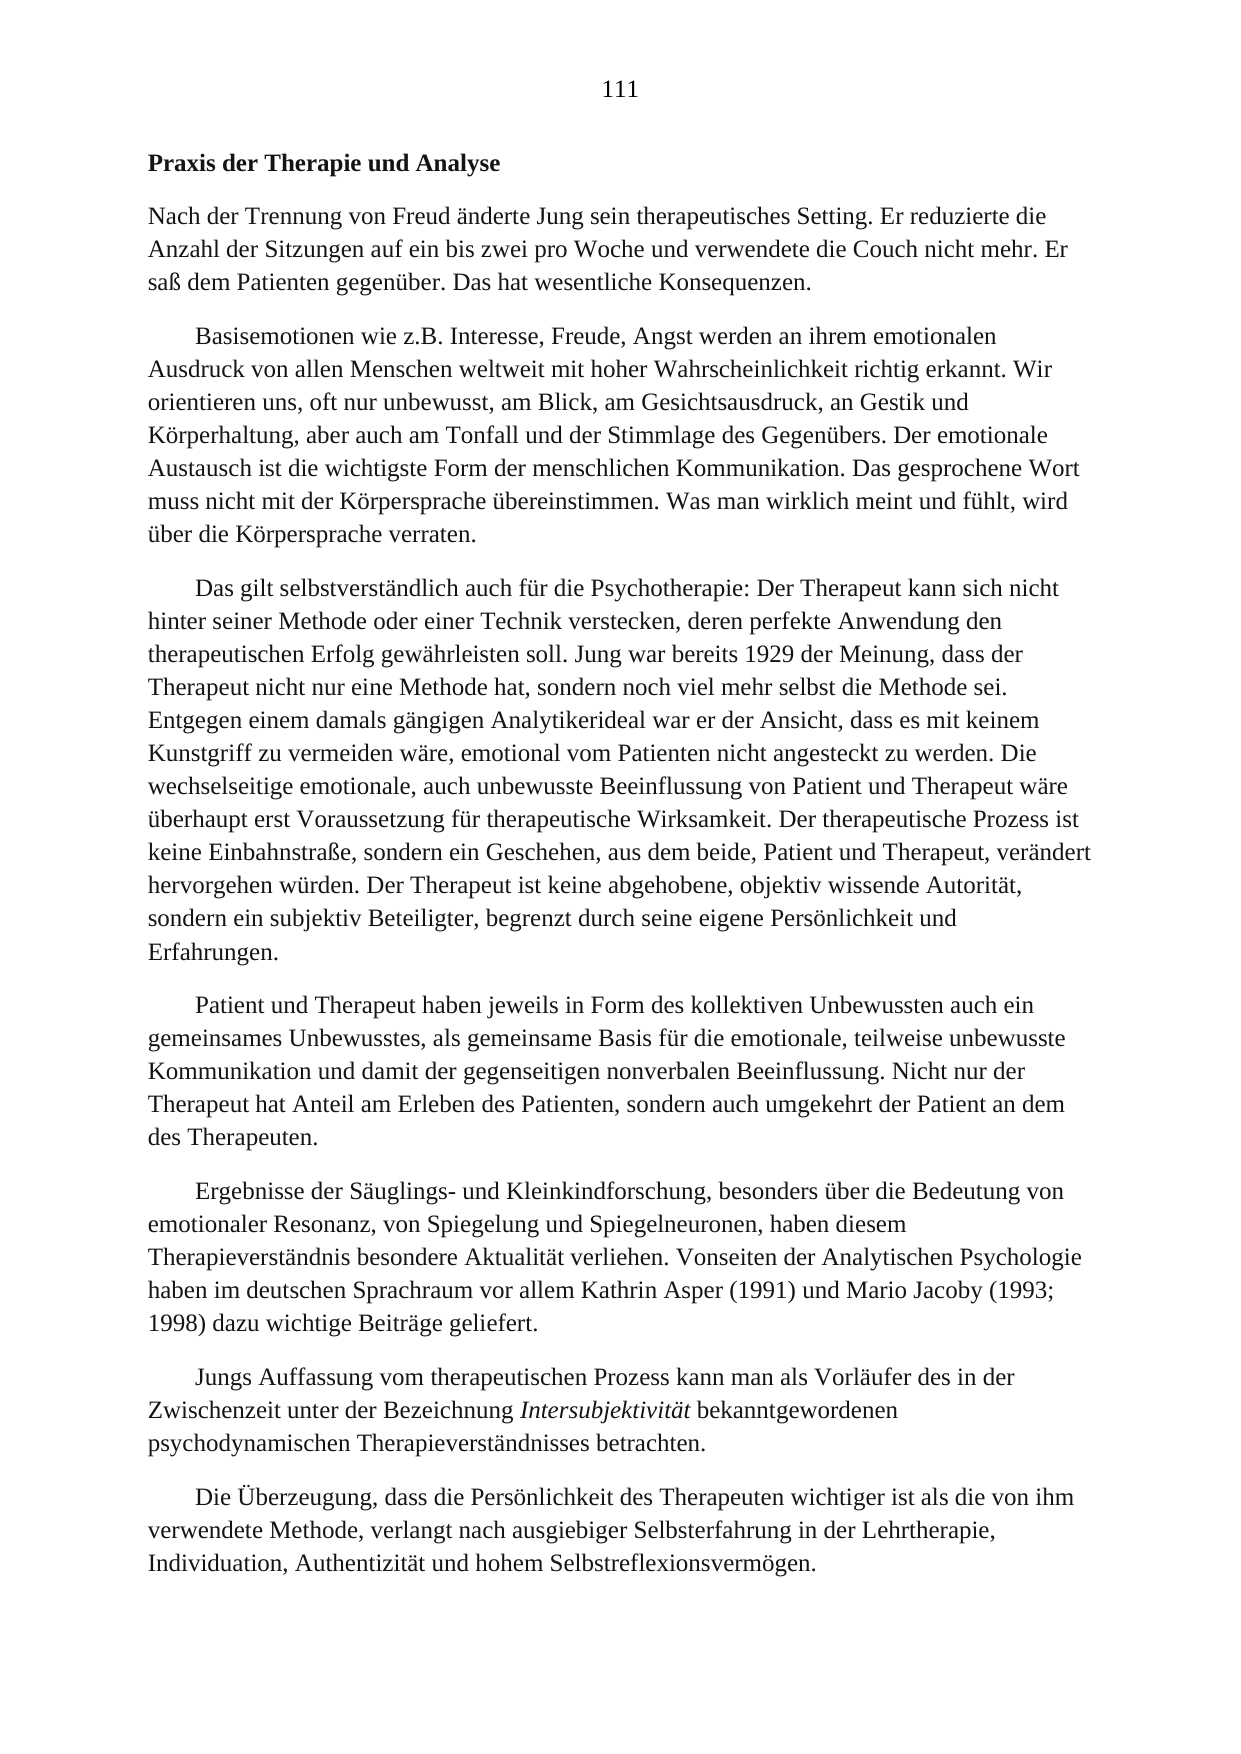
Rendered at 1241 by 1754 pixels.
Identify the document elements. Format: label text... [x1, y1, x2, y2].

text Ergebnisse der Säuglings- und Kleinkindforschung, besonders über die Bedeutung von emotionaler Resonanz, von Spiegelung und Spiegelneuronen, haben diesem Therapieverständnis besondere Aktualität verliehen. Vonseiten der Analytischen Psychologie haben im deutschen Sprachraum vor allem Kathrin Asper (1991) und Mario Jacoby (1993; 1998) dazu wichtige Beiträge geliefert. [148, 1176, 1093, 1337]
text Nach der Trennung von Freud änderte Jung sein therapeutisches Setting. Er reduzierte die Anzahl der Sitzungen auf ein bis zwei pro Woche und verwendete die Couch nicht mehr. Er saß dem Patienten gegenüber. Das hat wesentliche Konsequenzen. [148, 201, 1093, 296]
text Die Überzeugung, dass die Persönlichkeit des Therapeuten wichtiger ist als die von ihm verwendete Methode, verlangt nach ausgiebiger Selbsterfahrung in der Lehrtherapie, Individuation, Authentizität und hohem Selbstreflexionsvermögen. [148, 1482, 1093, 1577]
text Praxis der Therapie und Analyse [148, 148, 1093, 176]
text Jungs Auffassung vom therapeutischen Prozess kann man als Vorläufer des in der Zwischenzeit unter der Bezeichnung Intersubjektivität bekanntgewordenen psychodynamischen Therapieverständnisses betrachten. [148, 1362, 1093, 1457]
text Patient und Therapeut haben jeweils in Form des kollektiven Unbewussten auch ein gemeinsames Unbewusstes, als gemeinsame Basis für die emotionale, teilweise unbewusste Kommunikation und damit der gegenseitigen nonverbalen Beeinflussung. Nicht nur der Therapeut hat Anteil am Erleben des Patienten, sondern auch umgekehrt der Patient an dem des Therapeuten. [148, 990, 1093, 1151]
text Basisemotionen wie z.B. Interesse, Freude, Angst werden an ihrem emotionalen Ausdruck von allen Menschen weltweit mit hoher Wahrscheinlichkeit richtig erkannt. Wir orientieren uns, oft nur unbewusst, am Blick, am Gesichtsausdruck, an Gestik und Körperhaltung, aber auch am Tonfall und der Stimmlage des Gegenübers. Der emotionale Austausch ist die wichtigste Form der menschlichen Kommunikation. Das gesprochene Wort muss nicht mit der Körpersprache übereinstimmen. Was man wirklich meint und fühlt, wird über die Körpersprache verraten. [148, 321, 1093, 548]
text Das gilt selbstverständlich auch für die Psychotherapie: Der Therapeut kann sich nicht hinter seiner Methode oder einer Technik verstecken, deren perfekte Anwendung den therapeutischen Erfolg gewährleisten soll. Jung war bereits 1929 der Meinung, dass der Therapeut nicht nur eine Methode hat, sondern noch viel mehr selbst die Methode sei. Entgegen einem damals gängigen Analytikerideal war er der Ansicht, dass es mit keinem Kunstgriff zu vermeiden wäre, emotional vom Patienten nicht angesteckt zu werden. Die wechselseitige emotionale, auch unbewusste Beeinflussung von Patient und Therapeut wäre überhaupt erst Voraussetzung für therapeutische Wirksamkeit. Der therapeutische Prozess ist keine Einbahnstraße, sondern ein Geschehen, aus dem beide, Patient und Therapeut, verändert hervorgehen würden. Der Therapeut ist keine abgehobene, objektiv wissende Autorität, sondern ein subjektiv Beteiligter, begrenzt durch seine eigene Persönlichkeit und Erfahrungen. [148, 573, 1093, 965]
